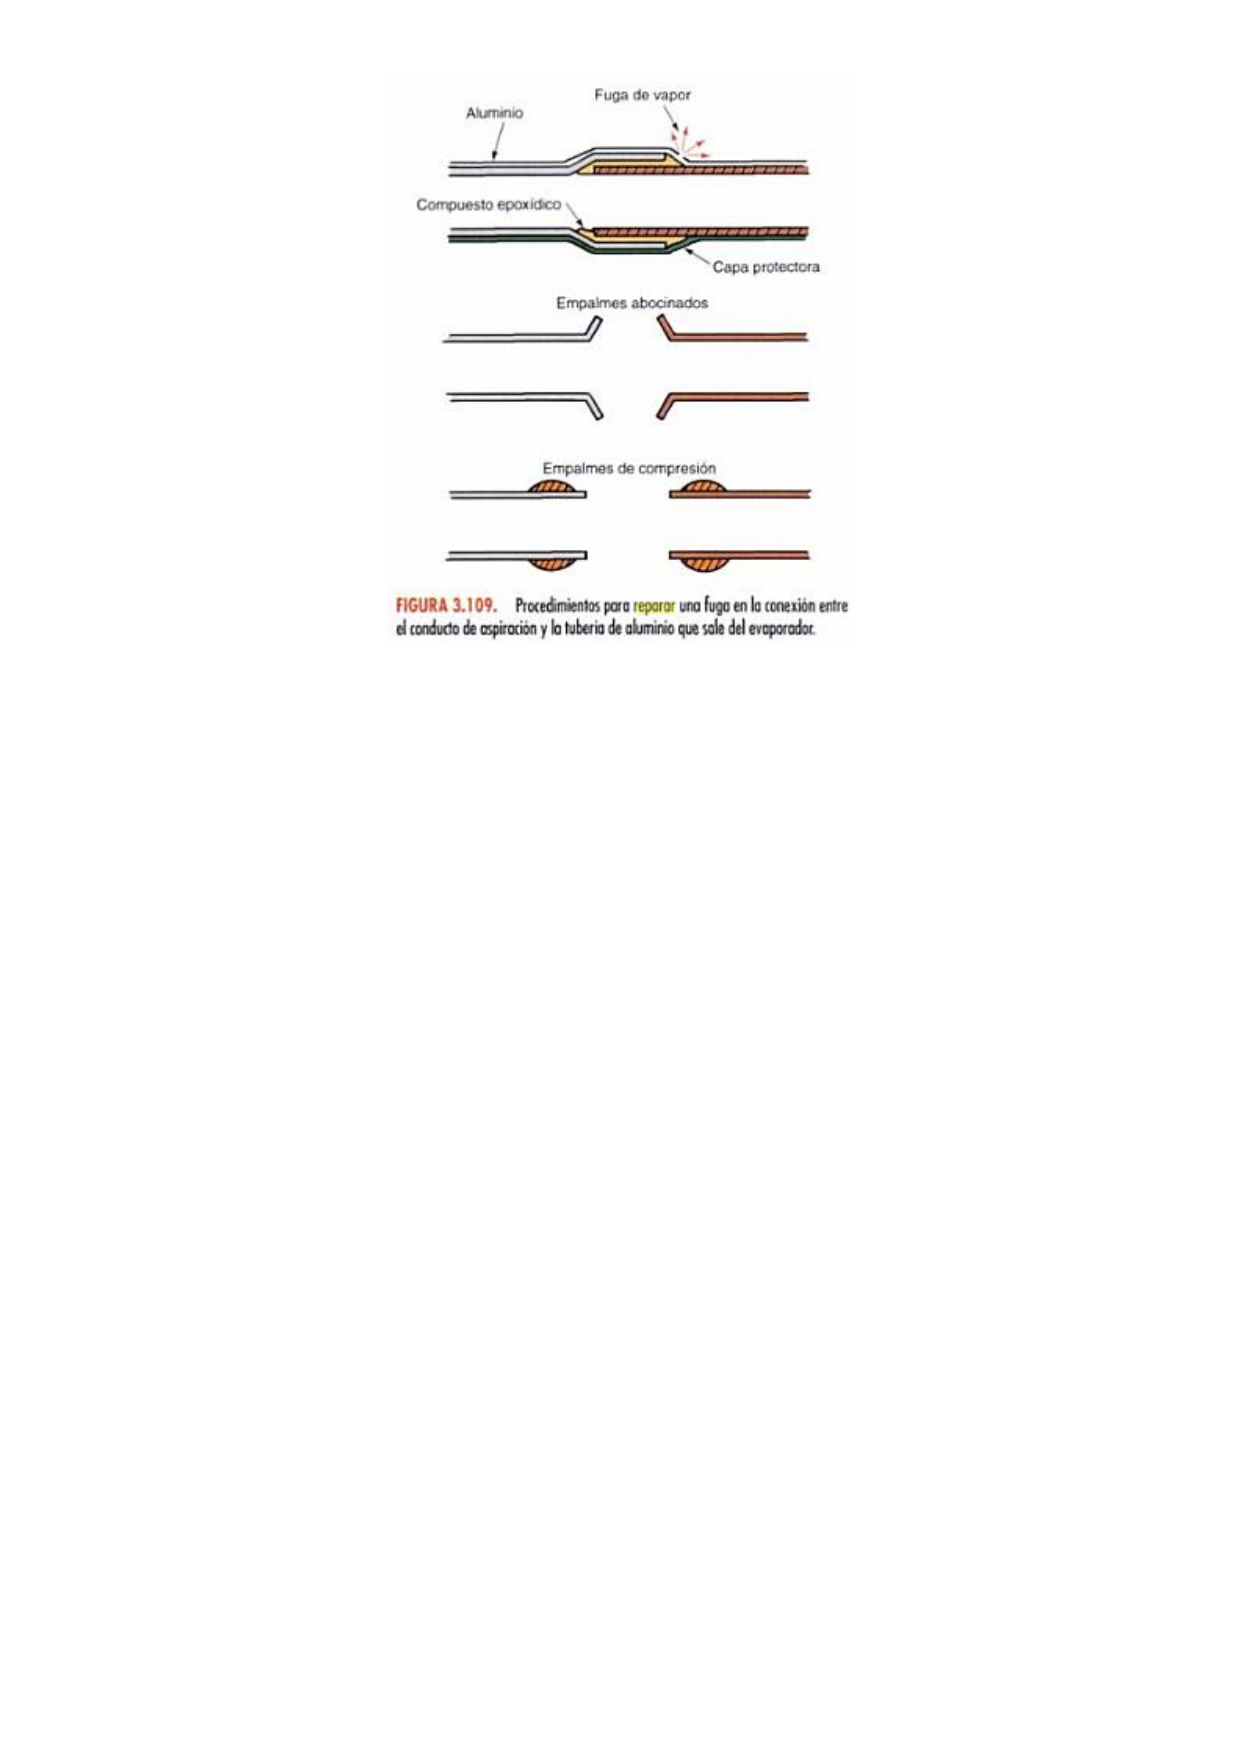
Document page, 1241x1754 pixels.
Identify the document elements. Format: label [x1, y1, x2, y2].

picture [386, 73, 854, 643]
